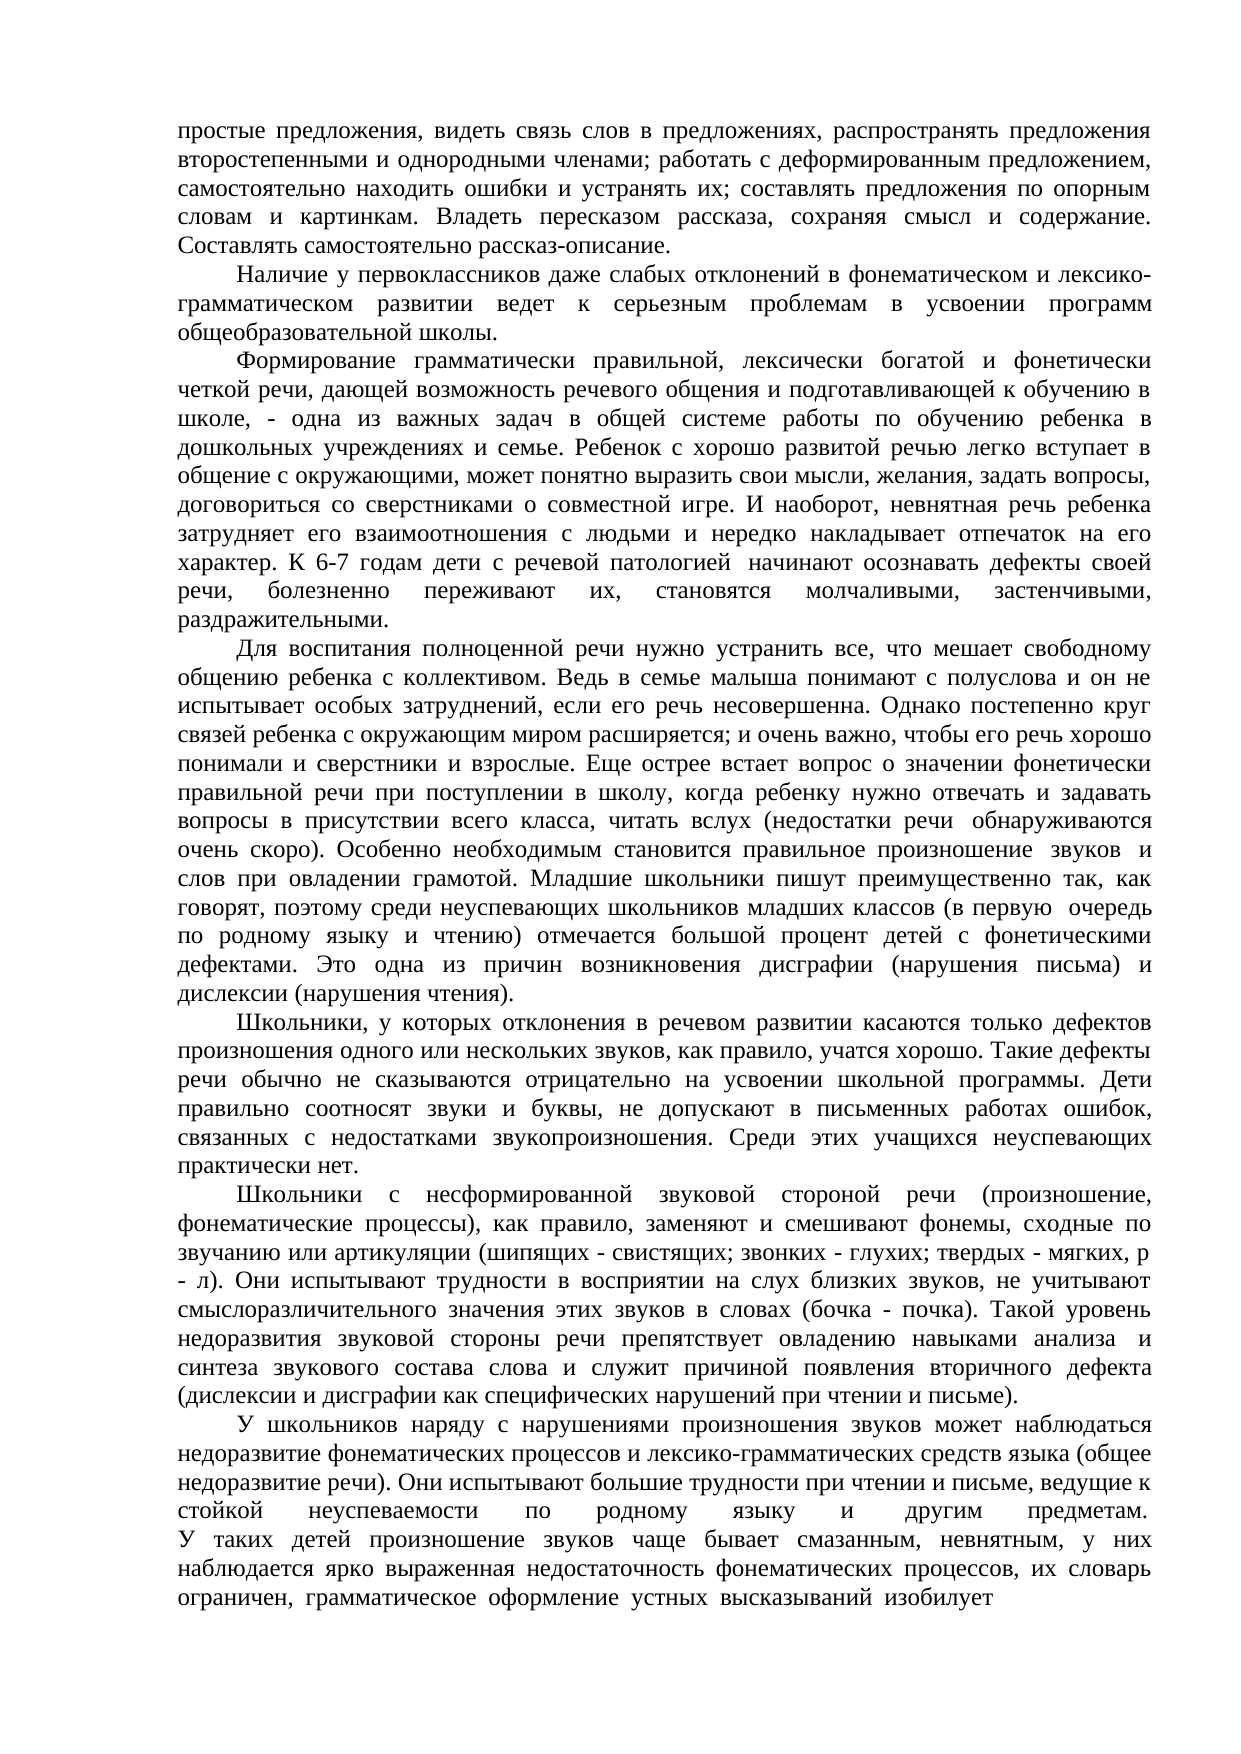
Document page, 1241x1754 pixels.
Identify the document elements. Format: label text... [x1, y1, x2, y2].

text простые предложения, видеть связь слов в предложениях, распространять предложения второстепенными и однородными членами; работать с деформированным предложением, самостоятельно находить ошибки и устранять их; составлять предложения по опорным словам и картинкам. Владеть пересказом рассказа, сохраняя смысл и содержание. Составлять самостоятельно рассказ-описание. [177, 115, 1152, 259]
text Школьники, у которых отклонения в речевом развитии касаются только дефектов произношения одного или нескольких звуков, как правило, учатся хорошо. Такие дефекты речи обычно не сказываются отрицательно на усвоении школьной программы. Дети правильно соотносят звуки и буквы, не допускают в письменных работах ошибок, связанных с недостатками звукопроизношения. Среди этих учащихся неуспевающих практически нет. [177, 1007, 1152, 1179]
text Формирование грамматически правильной, лексически богатой и фонетически четкой речи, дающей возможность речевого общения и подготавливающей к обучению в школе, - одна из важных задач в общей системе работы по обучению ребенка в дошкольных учреждениях и семье. Ребенок с хорошо развитой речью легко вступает в общение с окружающими, может понятно выразить свои мысли, желания, задать вопросы, договориться со сверстниками о совместной игре. И наоборот, невнятная речь ребенка затрудняет его взаимоотношения с людьми и нередко накладывает отпечаток на его характер. К 6-7 годам дети с речевой патологией начинают осознавать дефекты своей речи, болезненно переживают их, становятся молчаливыми, застенчивыми, раздражительными. [177, 345, 1152, 633]
text - л). Они испытывают трудности в восприятии на слух близких звуков, не учитывают смыслоразличительного значения этих звуков в словах (бочка - почка). Такой уровень недоразвития звуковой стороны речи препятствует овладению навыками анализа и синтеза звукового состава слова и служит причиной появления вторичного дефекта (дислексии и дисграфии как специфических нарушений при чтении и письме). [177, 1266, 1152, 1409]
text Для воспитания полноценной речи нужно устранить все, что мешает свободному общению ребенка с коллективом. Ведь в семье малыша понимают с полуслова и он не испытывает особых затруднений, если его речь несовершенна. Однако постепенно круг связей ребенка с окружающим миром расширяется; и очень важно, чтобы его речь хорошо понимали и сверстники и взрослые. Еще острее встает вопрос о значении фонетически правильной речи при поступлении в школу, когда ребенку нужно отвечать и задавать вопросы в присутствии всего класса, читать вслух (недостатки речи обнаруживаются очень скоро). Особенно необходимым становится правильное произношение звуков и слов при овладении грамотой. Младшие школьники пишут преимущественно так, как говорят, поэтому среди неуспевающих школьников младших классов (в первую очередь по родному языку и чтению) отмечается большой процент детей с фонетическими дефектами. Это одна из причин возникновения дисграфии (нарушения письма) и дислексии (нарушения чтения). [177, 633, 1152, 1007]
text У школьников наряду с нарушениями произношения звуков может наблюдаться недоразвитие фонематических процессов и лексико-грамматических средств языка (общее недоразвитие речи). Они испытывают большие трудности при чтении и письме, ведущие к стойкой неуспеваемости по родному языку и другим предметам. У таких детей произношение звуков чаще бывает смазанным, невнятным, у них наблюдается ярко выраженная недостаточность фонематических процессов, их словарь ограничен, грамматическое оформление устных высказываний изобилует [177, 1409, 1152, 1611]
text Школьники с несформированной звуковой стороной речи (произношение, фонематические процессы), как правило, заменяют и смешивают фонемы, сходные по звучанию или артикуляции (шипящих - свистящих; звонких - глухих; твердых - мягких, р [177, 1179, 1152, 1265]
text Наличие у первоклассников даже слабых отклонений в фонематическом и лексико- грамматическом развитии ведет к серьезным проблемам в усвоении программ общеобразовательной школы. [177, 259, 1152, 345]
